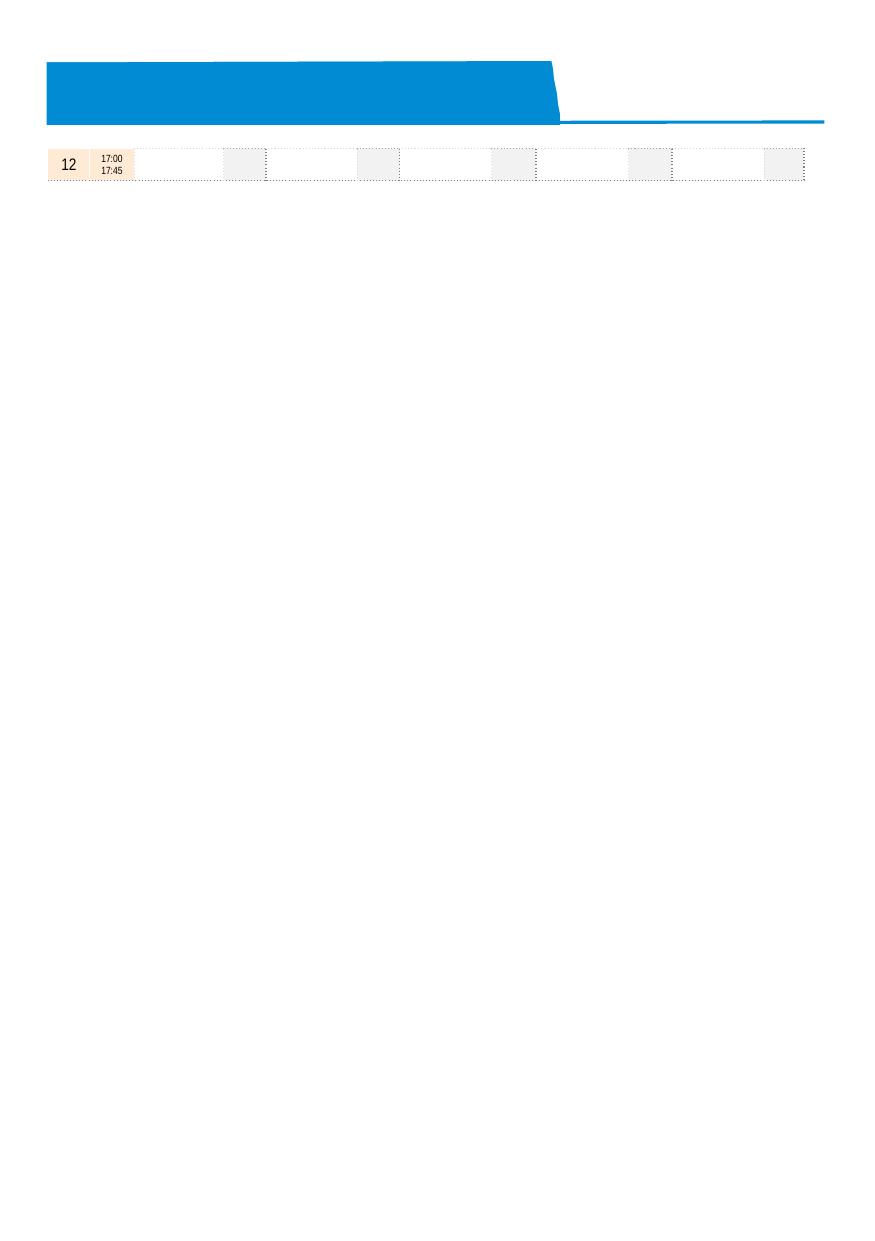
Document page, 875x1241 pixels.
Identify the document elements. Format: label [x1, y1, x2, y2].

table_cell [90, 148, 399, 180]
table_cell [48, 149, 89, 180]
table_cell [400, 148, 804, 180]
picture [551, 61, 561, 113]
